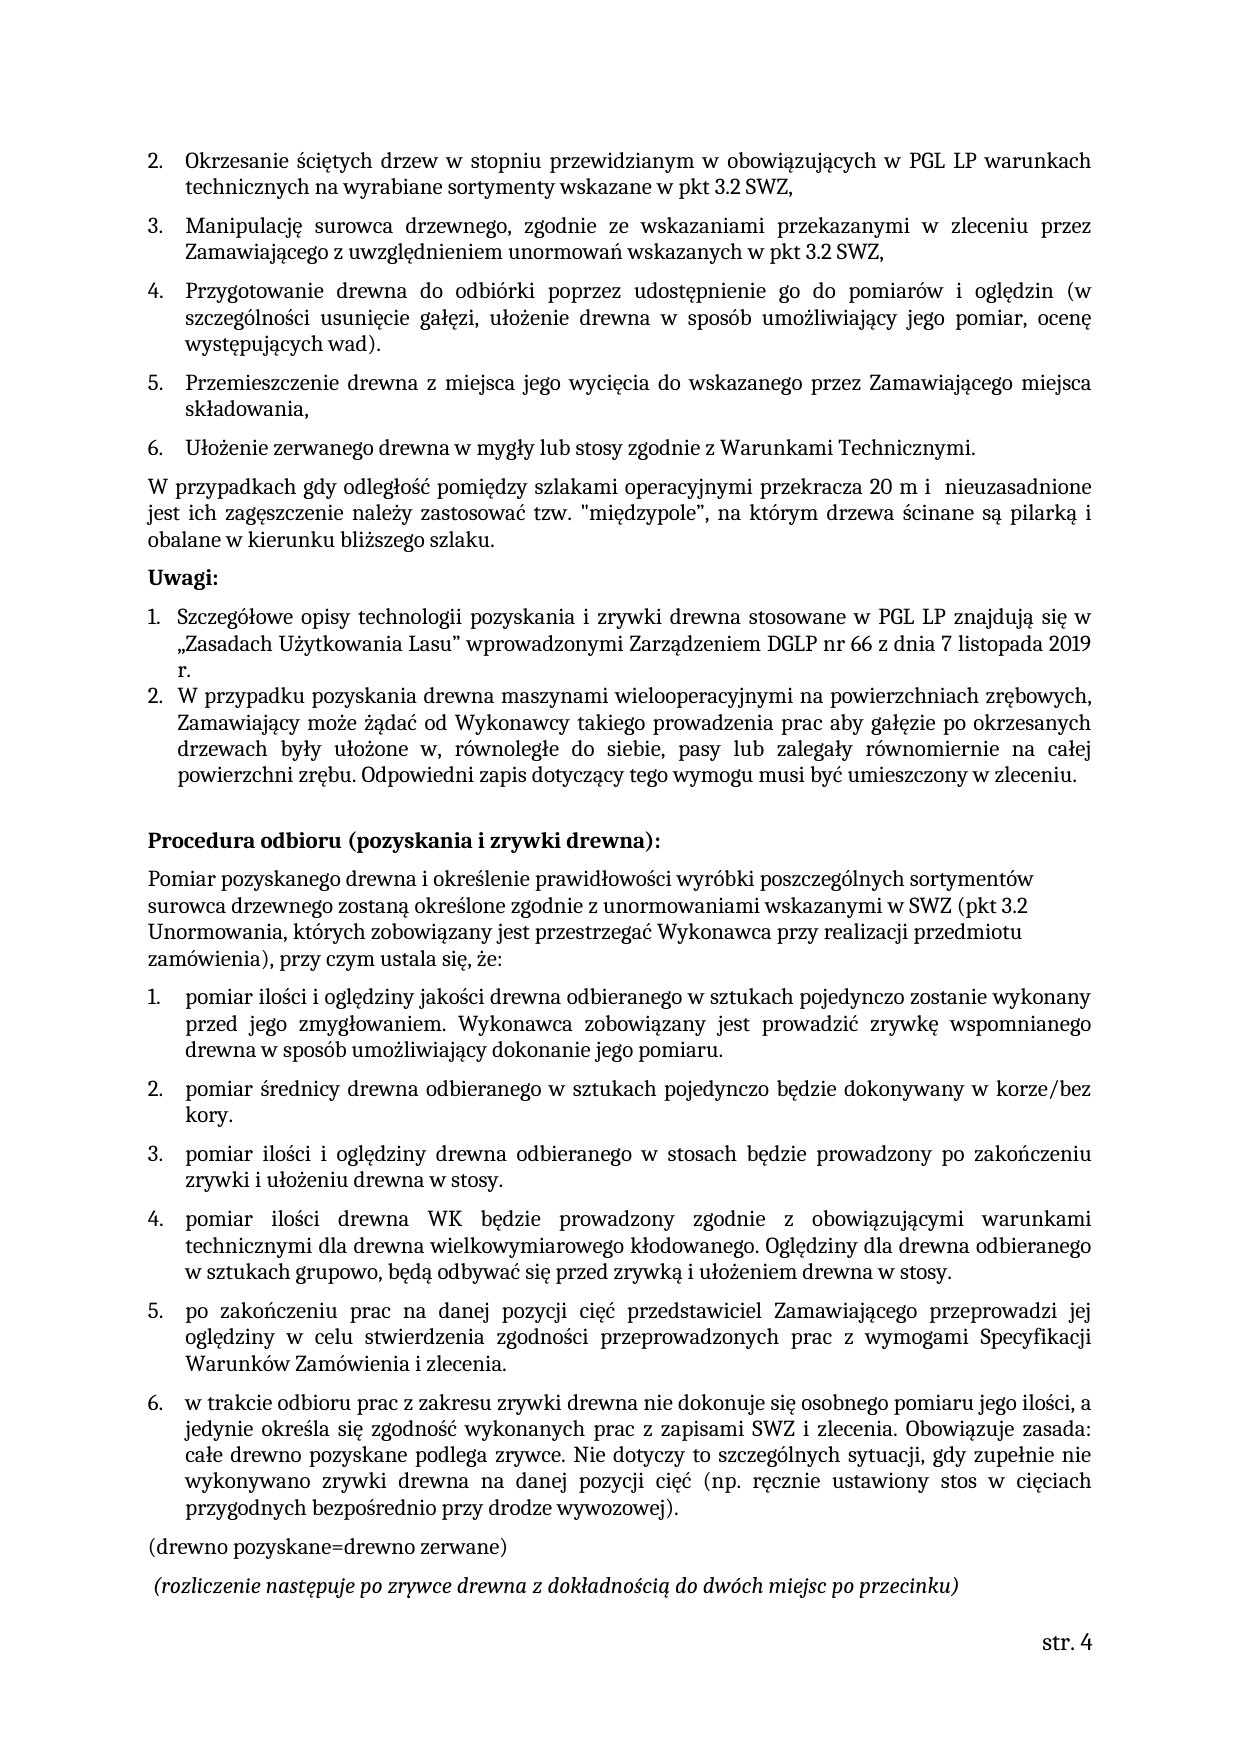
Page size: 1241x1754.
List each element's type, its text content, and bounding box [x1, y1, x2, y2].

list Manipulację surowca drzewnego, zgodnie ze wskazaniami przekazanymi w zleceniu przez Zamawiającego z uwzględnieniem unormowań wskazanych w pkt 3.2 SWZ, [148, 213, 1093, 266]
text (rozliczenie następuje po zrywce drewna z dokładnością do dwóch miejsc po przecinku) [148, 1572, 1093, 1599]
text (drewno pozyskane=drewno zerwane) [148, 1533, 1093, 1560]
list W przypadku pozyskania drewna maszynami wielooperacyjnymi na powierzchniach zrębowych, Zamawiający może żądać od Wykonawcy takiego prowadzenia prac aby gałęzie po okrzesanych drzewach były ułożone w, równoległe do siebie, pasy lub zalegały równomiernie na całej powierzchni zrębu. Odpowiedni zapis dotyczący tego wymogu musi być umieszczony w zleceniu. [148, 683, 1093, 788]
text Pomiar pozyskanego drewna i określenie prawidłowości wyróbki poszczególnych sortymentów surowca drzewnego zostaną określone zgodnie z unormowaniami wskazanymi w SWZ (pkt 3.2 Unormowania, których zobowiązany jest przestrzegać Wykonawca przy realizacji przedmiotu zamówienia), przy czym ustala się, że: [148, 866, 1093, 972]
list Przygotowanie drewna do odbiórki poprzez udostępnienie go do pomiarów i oględzin (w szczególności usunięcie gałęzi, ułożenie drewna w sposób umożliwiający jego pomiar, ocenę występujących wad). [148, 278, 1093, 357]
list Ułożenie zerwanego drewna w mygły lub stosy zgodnie z Warunkami Technicznymi. [148, 435, 1093, 461]
list w trakcie odbioru prac z zakresu zrywki drewna nie dokonuje się osobnego pomiaru jego ilości, a jedynie określa się zgodność wykonanych prac z zapisami SWZ i zlecenia. Obowiązuje zasada: całe drewno pozyskane podlega zrywce. Nie dotyczy to szczególnych sytuacji, gdy zupełnie nie wykonywano zrywki drewna na danej pozycji cięć (np. ręcznie ustawiony stos w cięciach przygodnych bezpośrednio przy drodze wywozowej). [148, 1389, 1093, 1521]
list Przemieszczenie drewna z miejsca jego wycięcia do wskazanego przez Zamawiającego miejsca składowania, [148, 369, 1093, 422]
list Okrzesanie ściętych drzew w stopniu przewidzianym w obowiązujących w PGL LP warunkach technicznych na wyrabiane sortymenty wskazane w pkt 3.2 SWZ, [148, 148, 1093, 200]
list pomiar ilości i oględziny drewna odbieranego w stosach będzie prowadzony po zakończeniu zrywki i ułożeniu drewna w stosy. [148, 1141, 1093, 1194]
list pomiar ilości drewna WK będzie prowadzony zgodnie z obowiązującymi warunkami technicznymi dla drewna wielkowymiarowego kłodowanego. Oględziny dla drewna odbieranego w sztukach grupowo, będą odbywać się przed zrywką i ułożeniem drewna w stosy. [148, 1206, 1093, 1285]
list pomiar średnicy drewna odbieranego w sztukach pojedynczo będzie dokonywany w korze/bez kory. [148, 1076, 1093, 1128]
text Procedura odbioru (pozyskania i zrywki drewna): [148, 827, 1093, 854]
text Uwagi: [148, 565, 1093, 592]
text W przypadkach gdy odległość pomiędzy szlakami operacyjnymi przekracza 20 m i nieuzasadnione jest ich zagęszczenie należy zastosować tzw. "międzypole”, na którym drzewa ścinane są pilarką i obalane w kierunku bliższego szlaku. [148, 474, 1093, 553]
list pomiar ilości i oględziny jakości drewna odbieranego w sztukach pojedynczo zostanie wykonany przed jego zmygłowaniem. Wykonawca zobowiązany jest prowadzić zrywkę wspomnianego drewna w sposób umożliwiający dokonanie jego pomiaru. [148, 984, 1093, 1063]
list Szczegółowe opisy technologii pozyskania i zrywki drewna stosowane w PGL LP znajdują się w „Zasadach Użytkowania Lasu” wprowadzonymi Zarządzeniem DGLP nr 66 z dnia 7 listopada 2019 r. [148, 604, 1093, 683]
list po zakończeniu prac na danej pozycji cięć przedstawiciel Zamawiającego przeprowadzi jej oględziny w celu stwierdzenia zgodności przeprowadzonych prac z wymogami Specyfikacji Warunków Zamówienia i zlecenia. [148, 1298, 1093, 1377]
